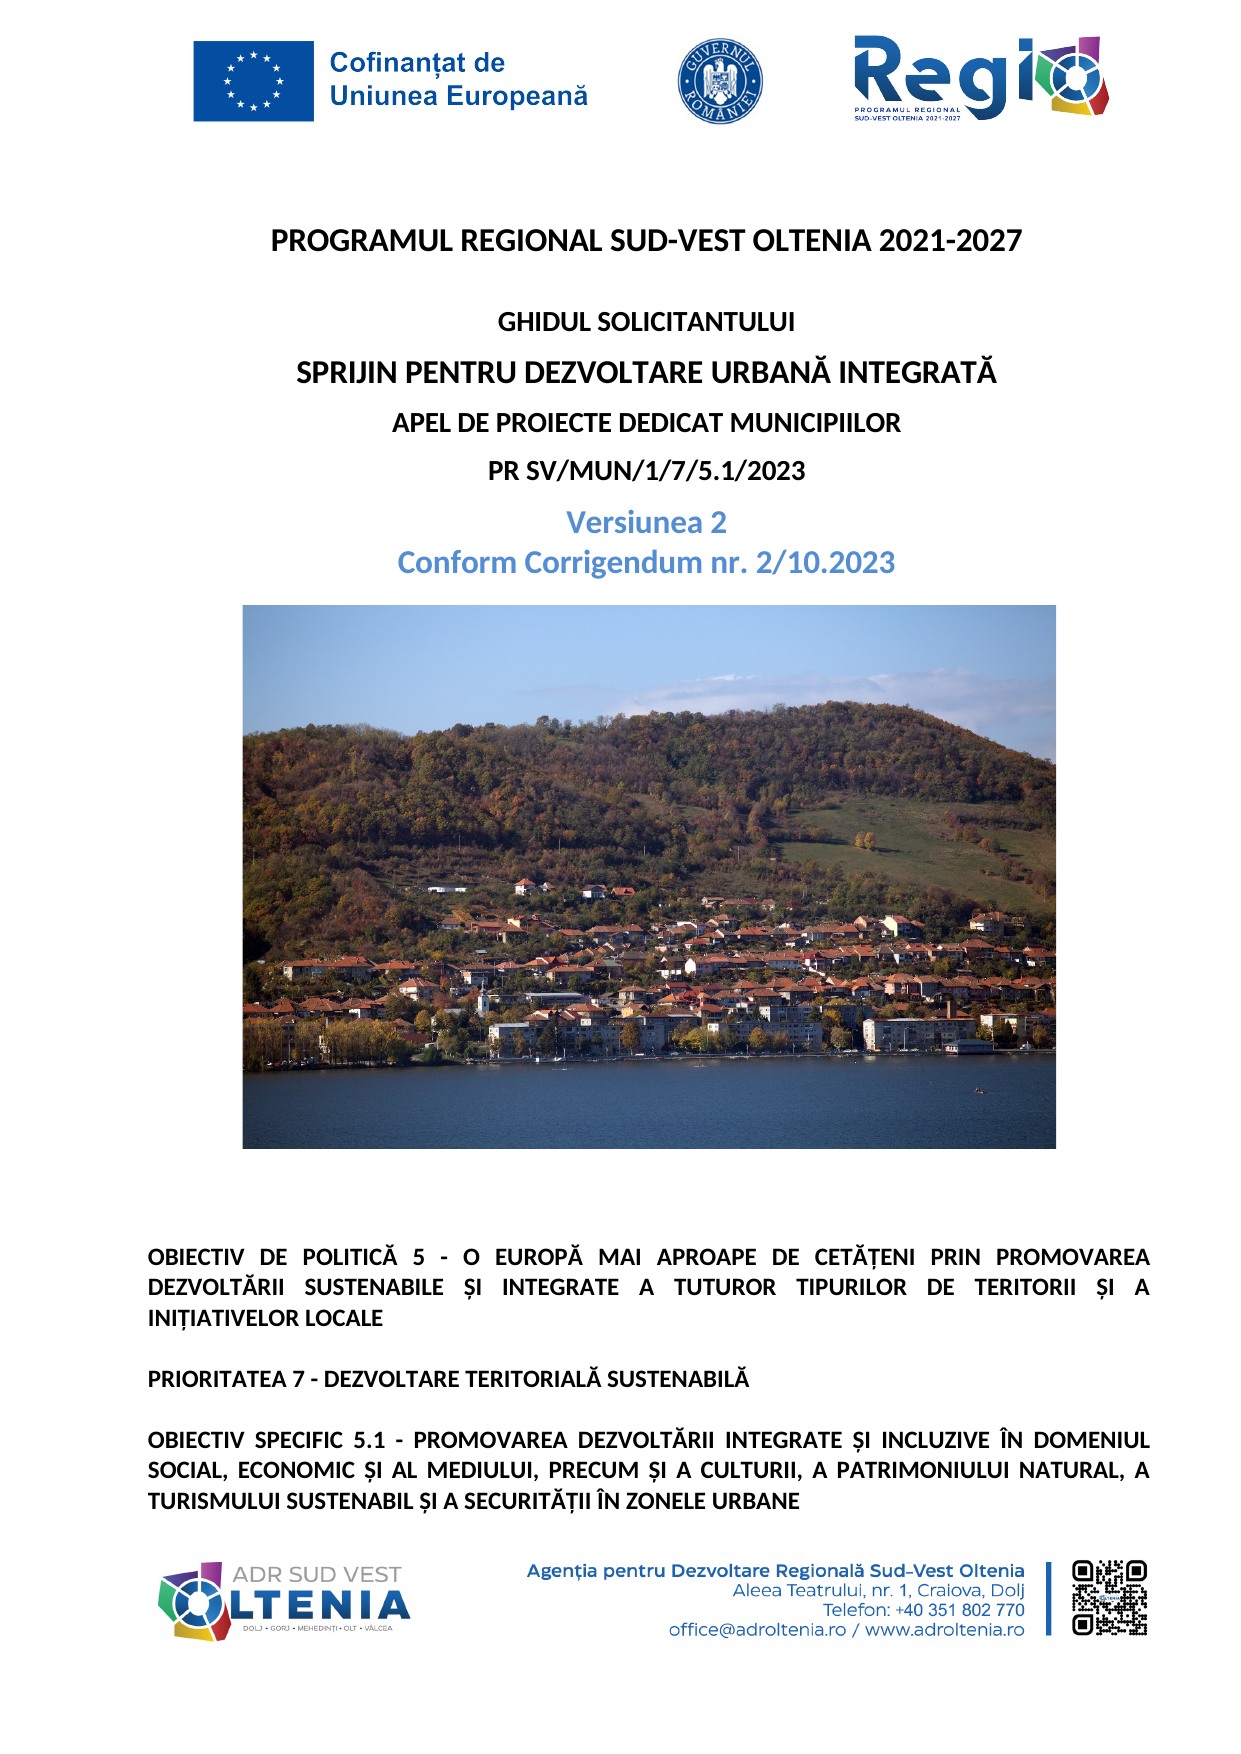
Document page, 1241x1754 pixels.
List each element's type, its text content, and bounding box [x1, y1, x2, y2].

text OBIECTIV DE POLITICĂ 5 - O EUROPĂ MAI APROAPE DE CETĂȚENI PRIN PROMOVAREA DEZVOLTĂRII SUSTENABILE ȘI INTEGRATE A TUTUROR TIPURILOR DE TERITORII ȘI A INIȚIATIVELOR LOCALE [148, 1241, 1152, 1332]
picture [242, 605, 1057, 1149]
picture [148, 1551, 1152, 1648]
picture [188, 36, 590, 125]
text OBIECTIV SPECIFIC 5.1 - PROMOVAREA DEZVOLTĂRII INTEGRATE ȘI INCLUZIVE ÎN DOMENIUL SOCIAL, ECONOMIC ȘI AL MEDIULUI, PRECUM ȘI A CULTURII, A PATRIMONIULUI NATURAL, A TURISMULUI SUSTENABIL ȘI A SECURITĂȚII ÎN ZONELE URBANE [148, 1424, 1152, 1515]
picture [674, 36, 768, 126]
text Conform Corrigendum nr. 2/10.2023 [148, 541, 1146, 582]
text PROGRAMUL REGIONAL SUD-VEST OLTENIA 2021-2027 [148, 219, 1146, 260]
text APEL DE PROIECTE DEDICAT MUNICIPIILOR [148, 404, 1146, 440]
picture [852, 34, 1111, 124]
text SPRIJIN PENTRU DEZVOLTARE URBANĂ INTEGRATĂ [148, 351, 1146, 392]
text PRIORITATEA 7 - DEZVOLTARE TERITORIALĂ SUSTENABILĂ [148, 1363, 1152, 1393]
text GHIDUL SOLICITANTULUI [148, 303, 1146, 339]
text Versiunea 2 [148, 501, 1146, 541]
text PR SV/MUN/1/7/5.1/2023 [148, 452, 1146, 488]
